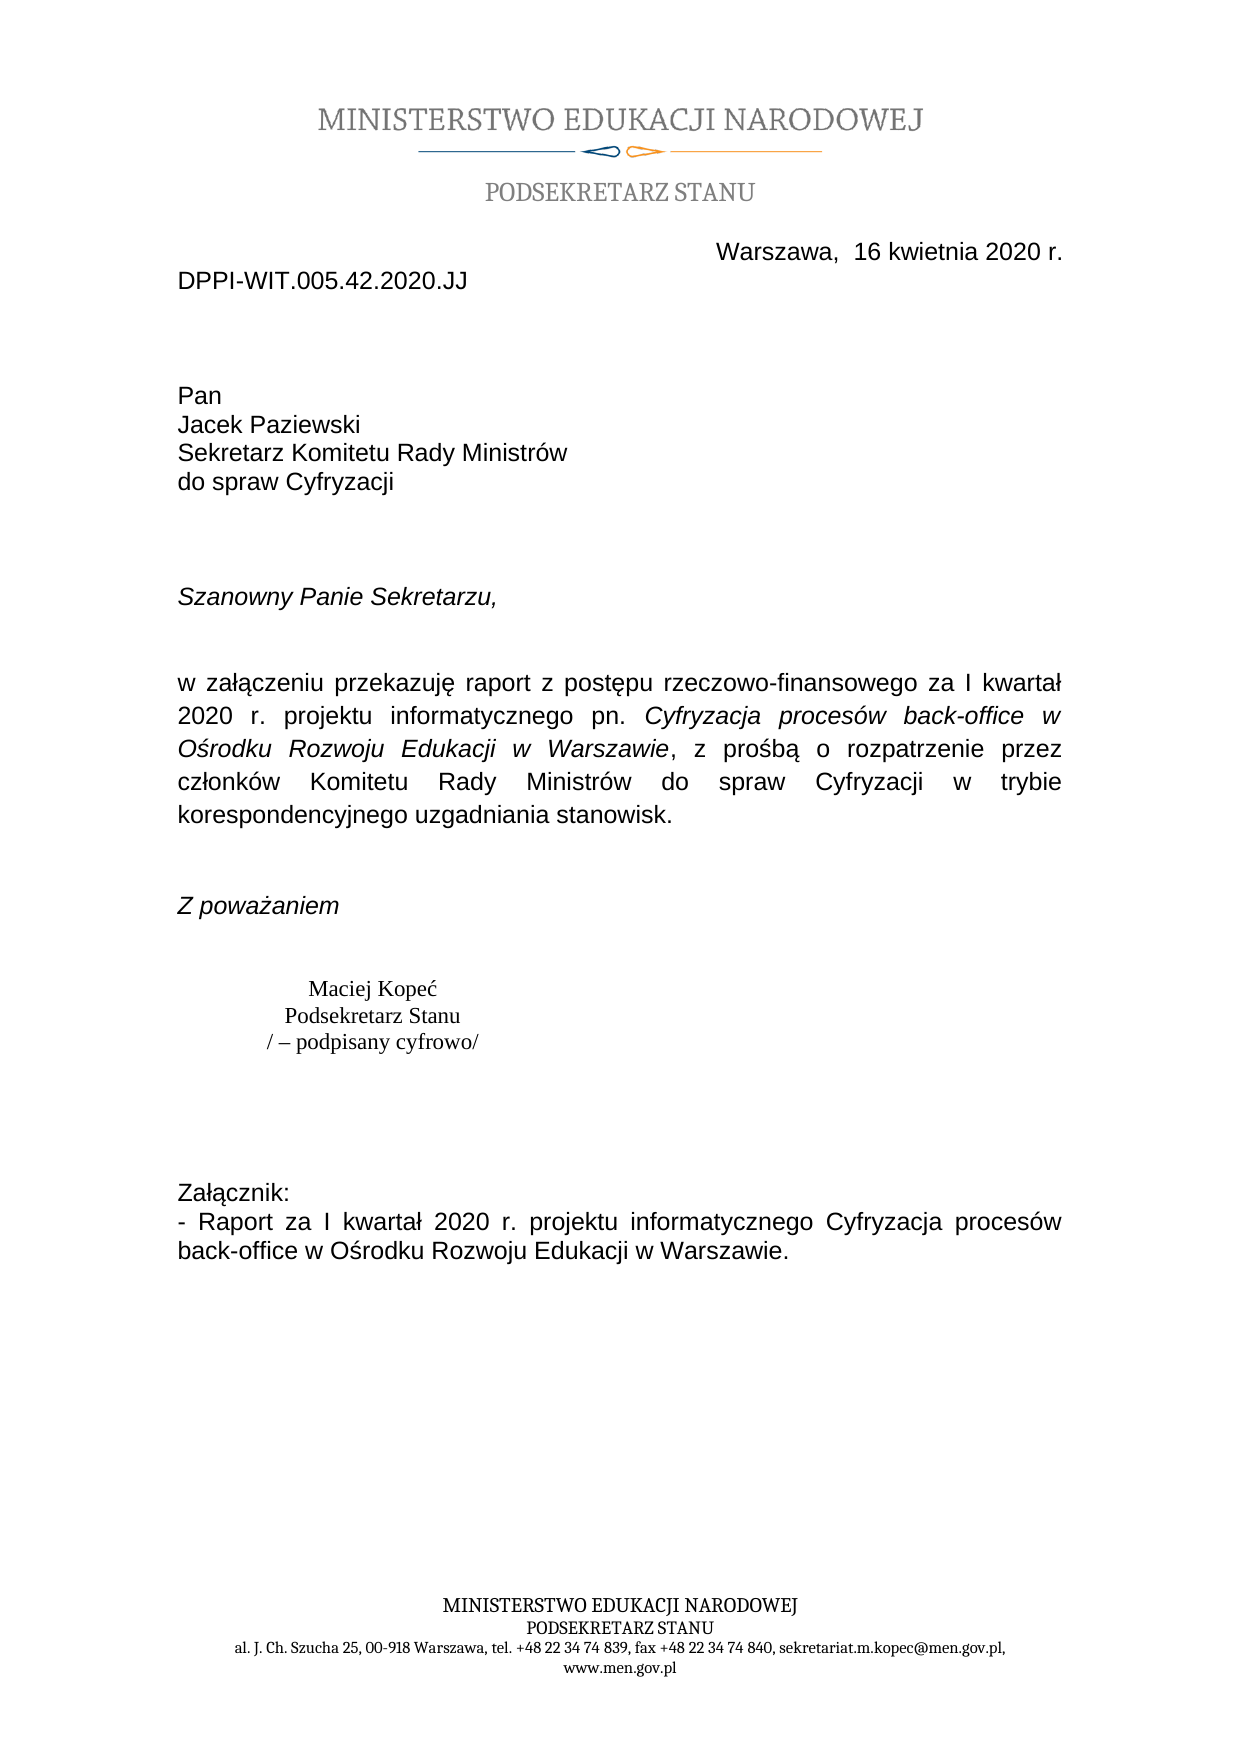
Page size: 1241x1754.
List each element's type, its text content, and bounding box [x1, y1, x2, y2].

text do spraw Cyfryzacji [177, 467, 1063, 496]
text Szanowny Panie Sekretarzu, [177, 582, 1063, 611]
text Warszawa, 16 kwietnia 2020 r. [177, 237, 1063, 266]
text Jacek Paziewski [177, 409, 1063, 438]
text DPPI-WIT.005.42.2020.JJ [177, 266, 1063, 294]
text w załączeniu przekazuję raport z postępu rzeczowo-finansowego za I kwartał 2020 r. projektu informatycznego pn. Cyfryzacja procesów back-office w Ośrodku Rozwoju Edukacji w Warszawie, z prośbą o rozpatrzenie przez członków Komitetu Rady Ministrów do spraw Cyfryzacji w trybie korespondencyjnego uzgadniania stanowisk. [177, 668, 1063, 829]
text Z poważaniem [177, 891, 1063, 920]
picture [178, 100, 1062, 167]
text Sekretarz Komitetu Rady Ministrów [177, 438, 1063, 467]
text Pan [177, 381, 1063, 409]
text - Raport za I kwartał 2020 r. projektu informatycznego Cyfryzacja procesów back-office w Ośrodku Rozwoju Edukacji w Warszawie. [177, 1207, 1063, 1265]
text Załącznik: [177, 1178, 1063, 1207]
